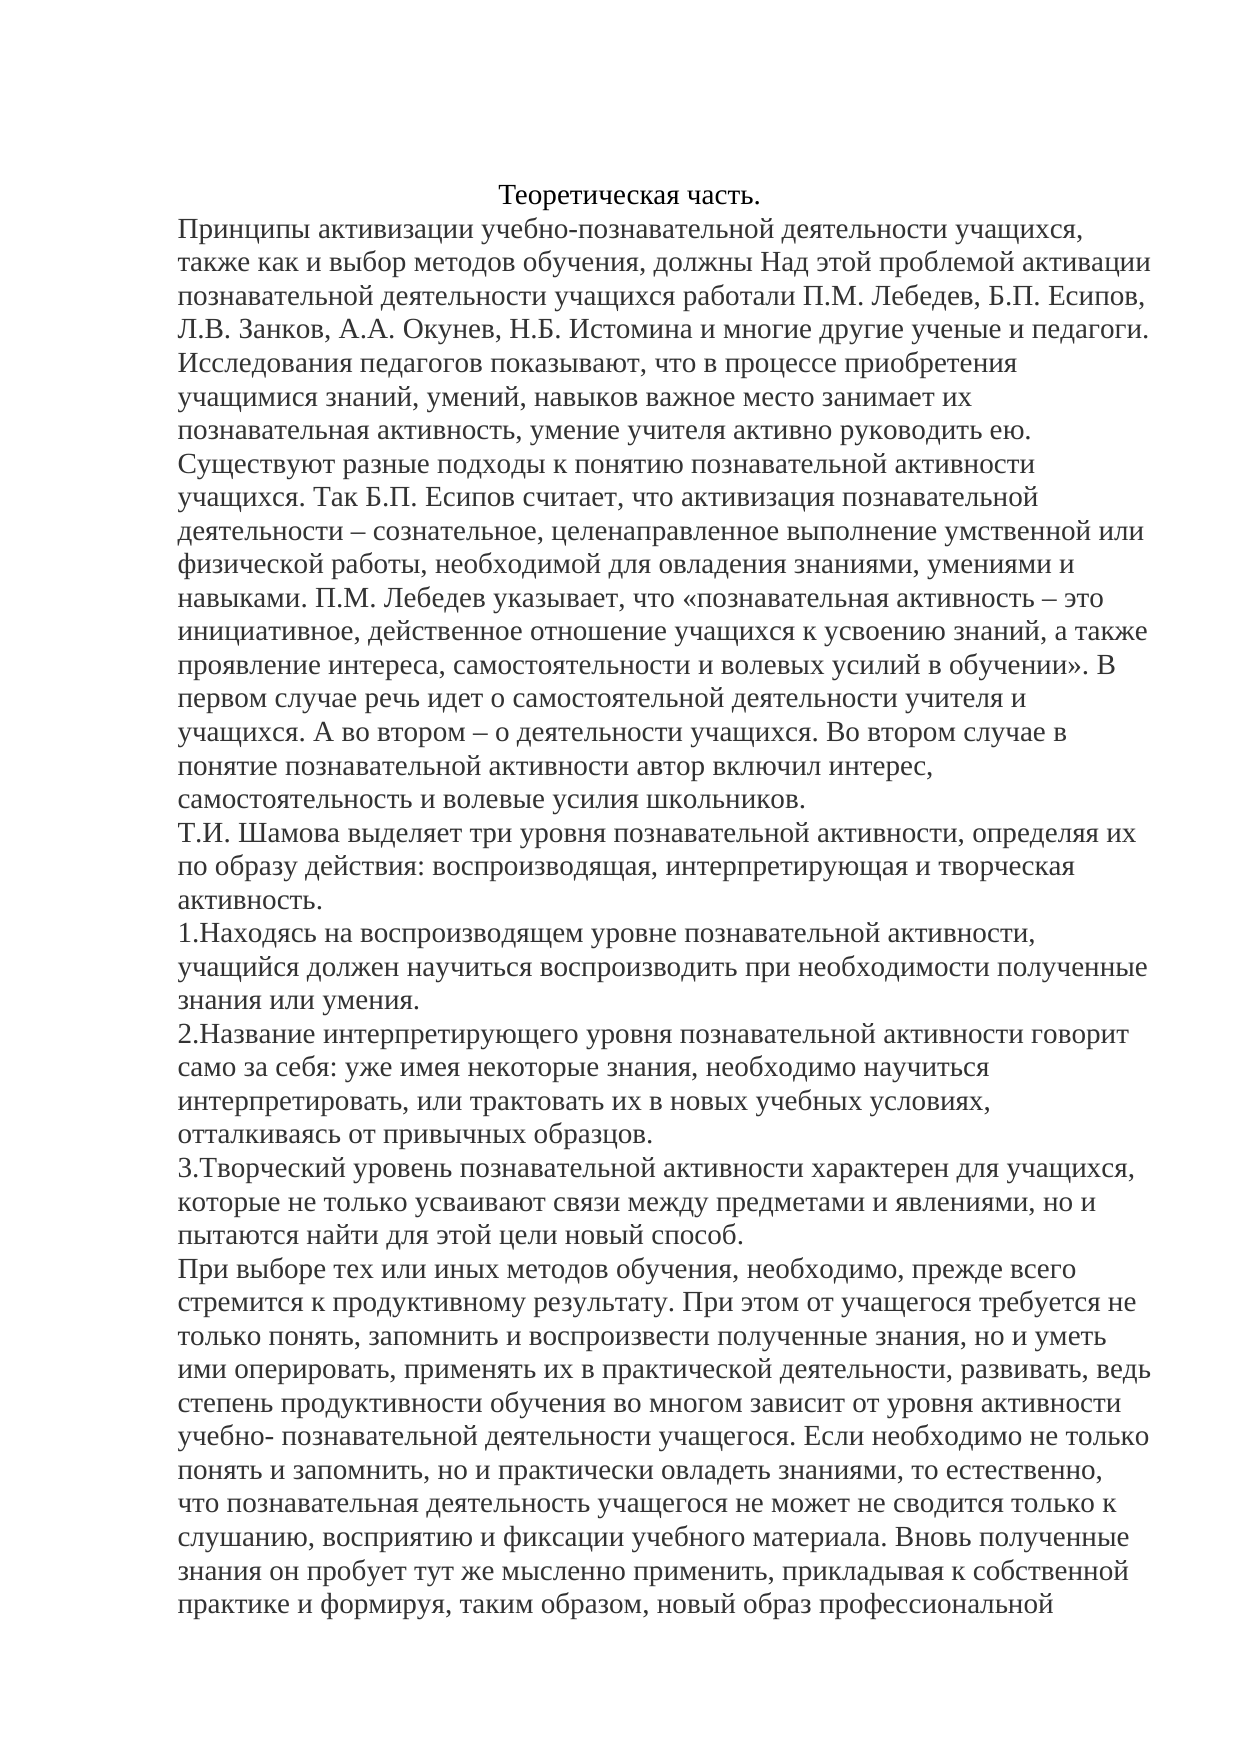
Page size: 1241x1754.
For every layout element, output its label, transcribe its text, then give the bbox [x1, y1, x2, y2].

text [177, 1251, 1152, 1620]
text Теоретическая часть. [177, 177, 1152, 211]
text 3.Творческий уровень познавательной активности характерен для учащихся, которые не только усваивают связи между предметами и явлениями, но и пытаются найти для этой цели новый способ. [177, 1150, 1152, 1251]
text 1.Находясь на воспроизводящем уровне познавательной активности, учащийся должен научиться воспроизводить при необходимости полученные знания или умения. [177, 915, 1152, 1016]
text Принципы активизации учебно-познавательной деятельности учащихся, также как и выбор методов обучения, должны Над этой проблемой активации познавательной деятельности учащихся работали П.М. Лебедев, Б.П. Есипов, Л.В. Занков, А.А. Окунев, Н.Б. Истомина и многие другие ученые и педагоги. Исследования педагогов показывают, что в процессе приобретения учащимися знаний, умений, навыков важное место занимает их познавательная активность, умение учителя активно руководить ею. Существуют разные подходы к понятию познавательной активности учащихся. Так Б.П. Есипов считает, что активизация познавательной деятельности – сознательное, целенаправленное выполнение умственной или физической работы, необходимой для овладения знаниями, умениями и навыками. П.М. Лебедев указывает, что «познавательная активность – это инициативное, действенное отношение учащихся к усвоению знаний, а также проявление интереса, самостоятельности и волевых усилий в обучении». В первом случае речь идет о самостоятельной деятельности учителя и учащихся. А во втором – о деятельности учащихся. Во втором случае в понятие познавательной активности автор включил интерес, самостоятельность и волевые усилия школьников. [177, 211, 1152, 815]
text 2.Название интерпретирующего уровня познавательной активности говорит само за себя: уже имея некоторые знания, необходимо научиться интерпретировать, или трактовать их в новых учебных условиях, отталкиваясь от привычных образцов. [177, 1016, 1152, 1150]
text Т.И. Шамова выделяет три уровня познавательной активности, определяя их по образу действия: воспроизводящая, интерпретирующая и творческая активность. [177, 815, 1152, 915]
